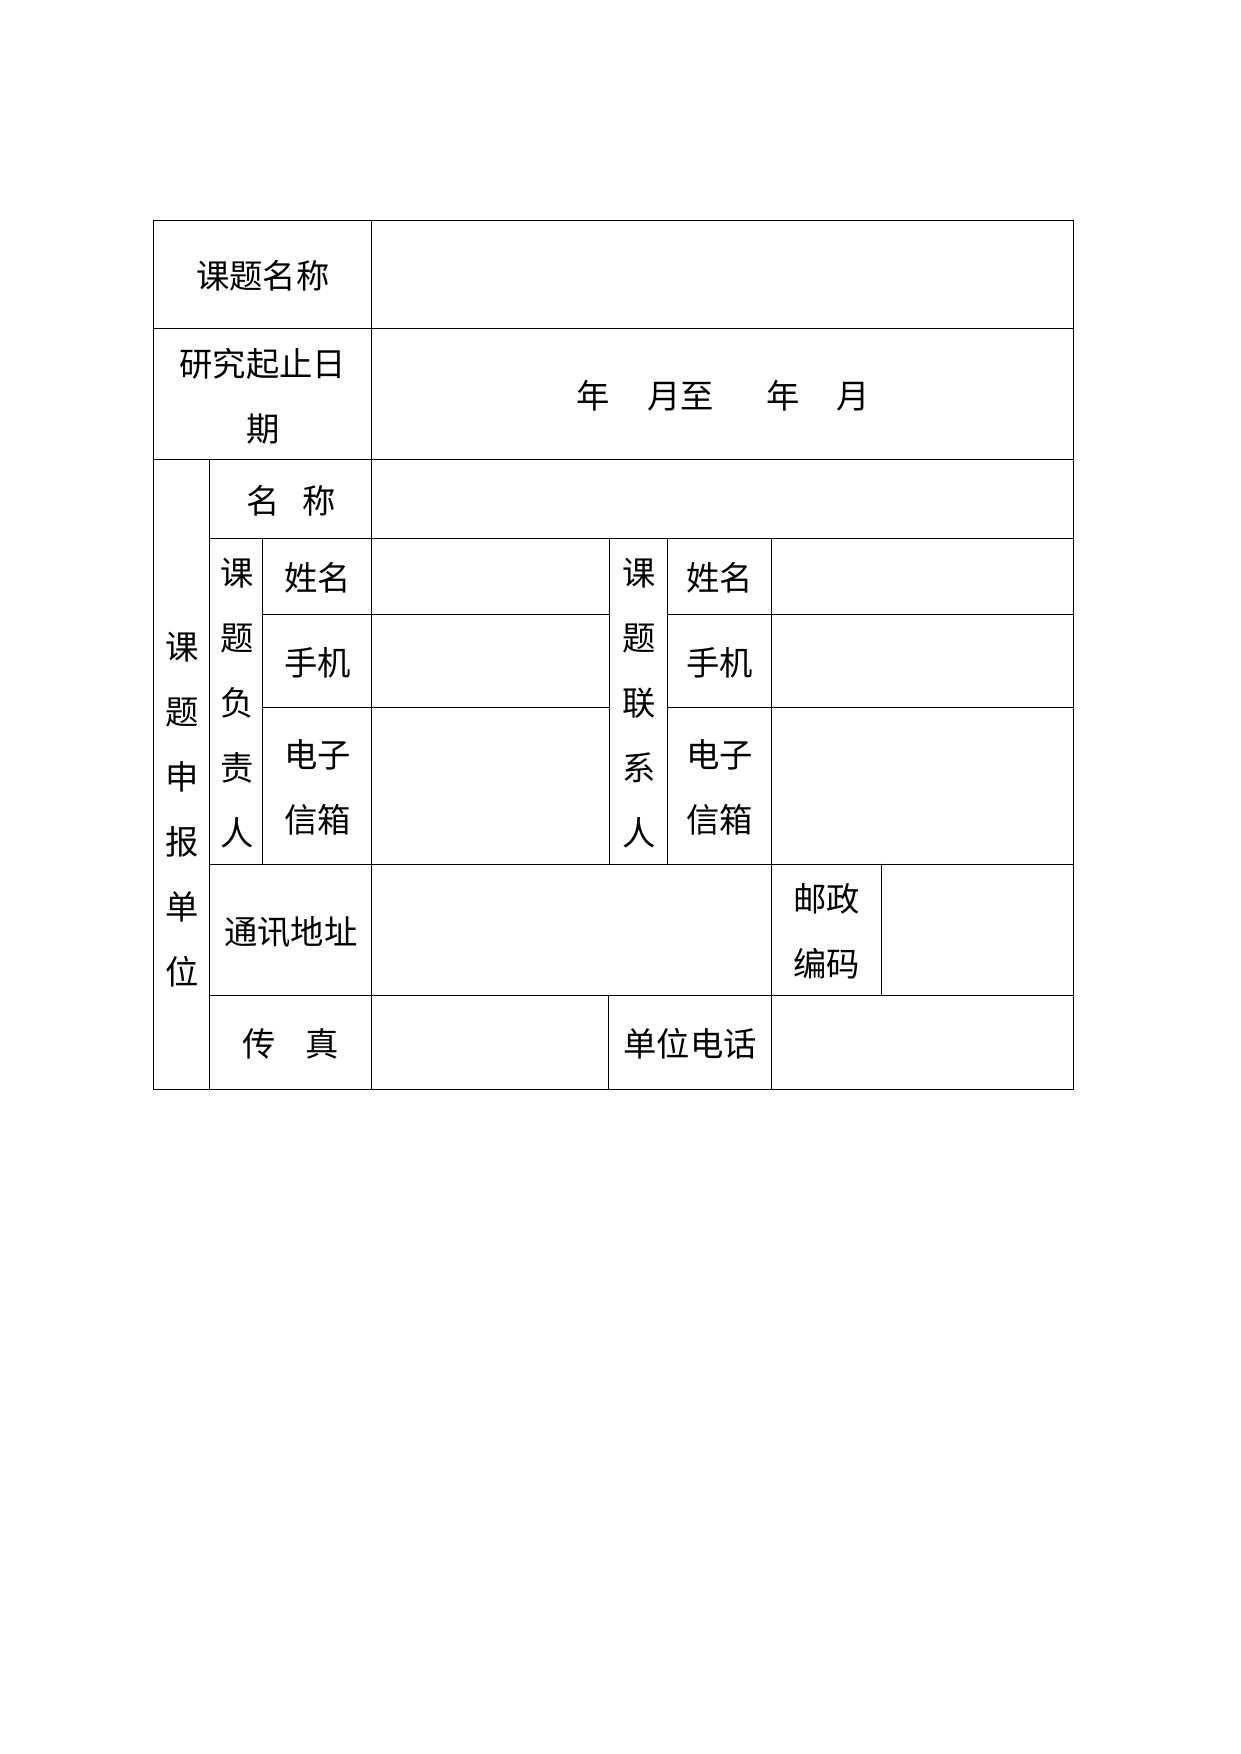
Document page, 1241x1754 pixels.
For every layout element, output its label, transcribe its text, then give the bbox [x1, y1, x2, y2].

table_cell [372, 615, 609, 707]
table_cell [372, 996, 608, 1089]
table_cell 课题 申报 单位 [154, 460, 209, 1089]
table_header [372, 221, 1073, 328]
table_cell 名 称 [210, 460, 371, 538]
table_header 课题名称 [154, 221, 371, 328]
table_cell [772, 539, 1073, 614]
table_cell 电子 信箱 [263, 708, 371, 864]
table_cell 课题负责人 [210, 539, 262, 864]
table_cell [372, 460, 1073, 538]
table_cell 课题联系人 [610, 539, 667, 864]
table_cell 研究起止日期 [154, 329, 371, 459]
table_cell 姓名 [668, 539, 771, 614]
table_cell 单位电话 [609, 996, 771, 1089]
table_cell 年 月至 年 月 [372, 329, 1073, 459]
table_cell [772, 708, 1073, 864]
table_cell 传 真 [210, 996, 371, 1089]
table_cell [372, 539, 609, 614]
table_cell 邮政编码 [772, 865, 881, 995]
table_cell [372, 865, 771, 995]
table_cell [772, 996, 1073, 1089]
table_cell [772, 615, 1073, 707]
table_cell 手机 [668, 615, 771, 707]
table_cell [372, 708, 609, 864]
table_cell [882, 865, 1073, 995]
table_cell 电子 信箱 [668, 708, 771, 864]
table_cell 手机 [263, 615, 371, 707]
table_cell 通讯地址 [210, 865, 371, 995]
table_cell 姓名 [263, 539, 371, 614]
